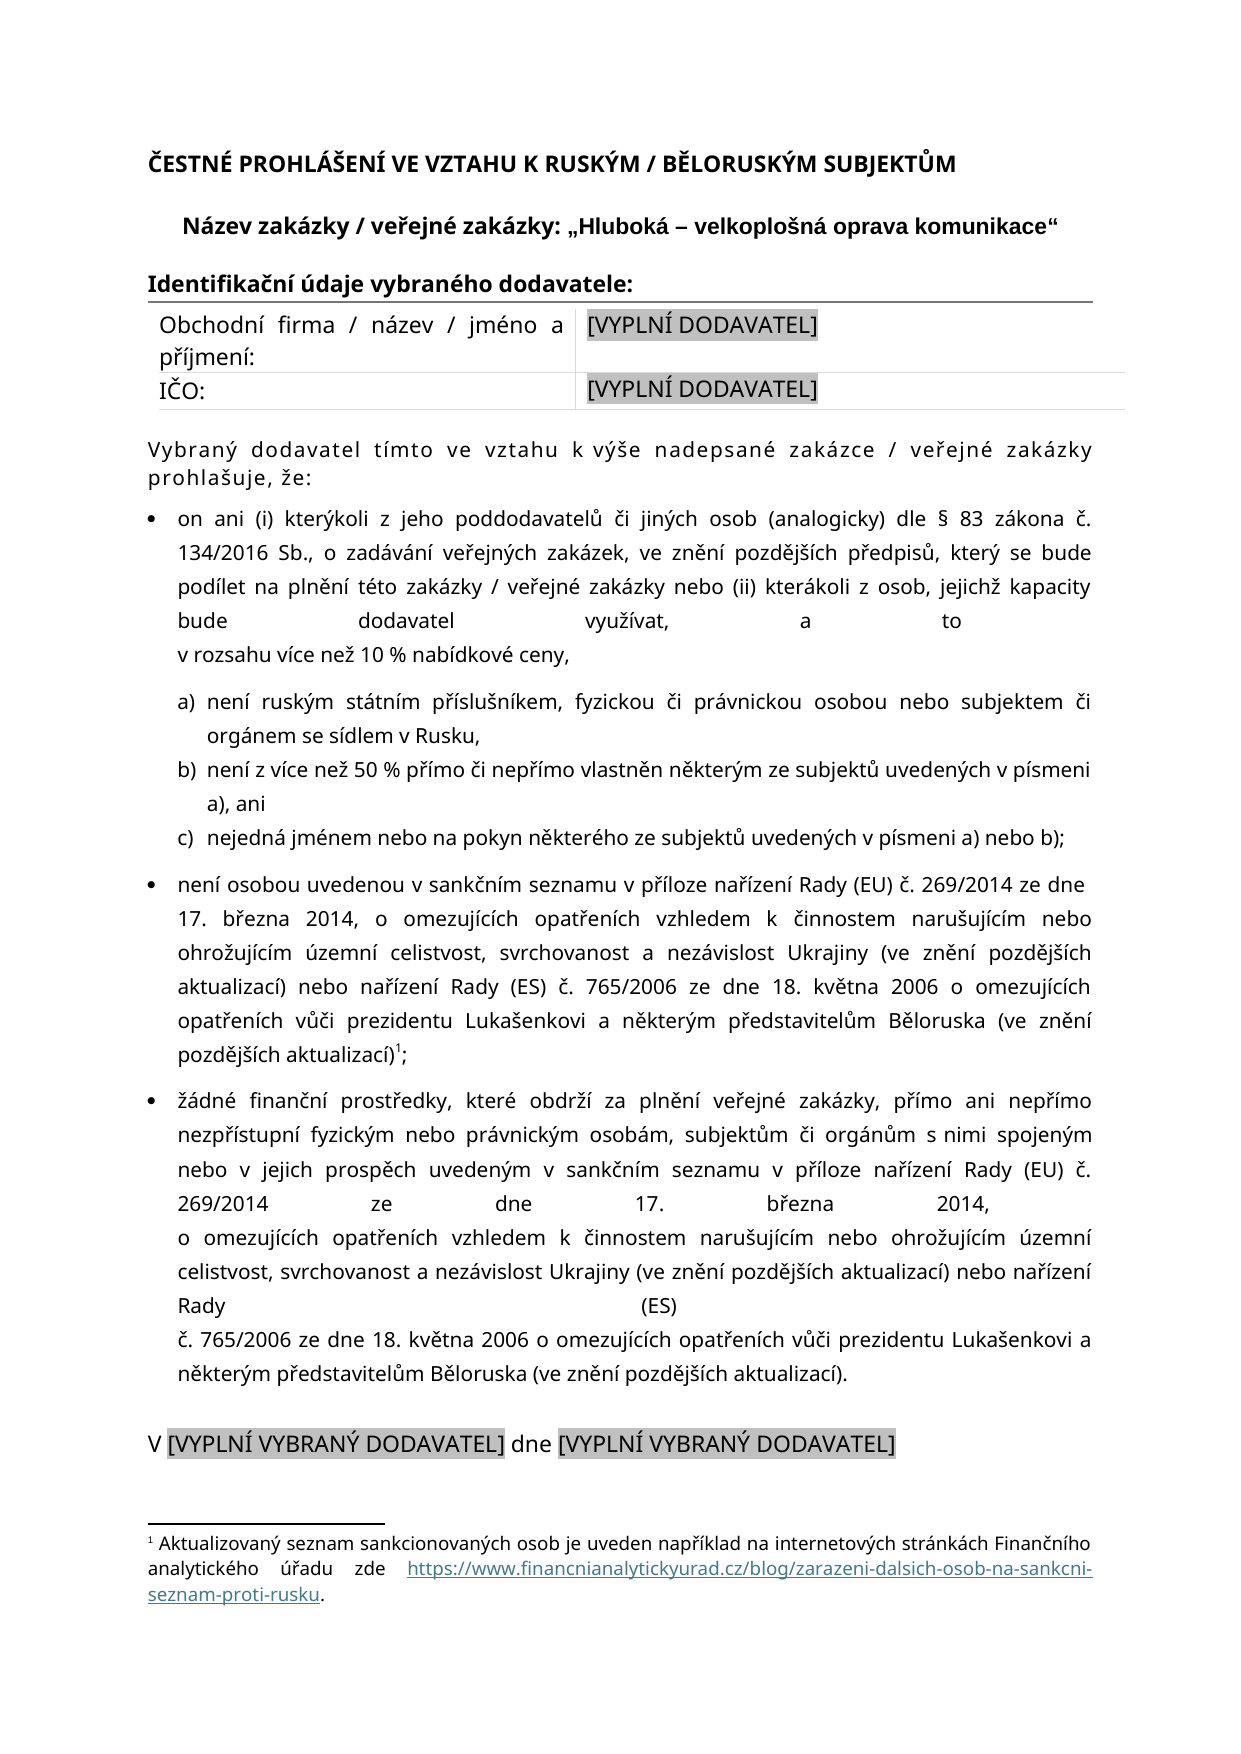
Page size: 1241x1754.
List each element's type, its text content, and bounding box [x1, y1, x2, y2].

text Název zakázky / veřejné zakázky: „Hluboká – velkoplošná oprava komunikace“ [148, 210, 1093, 241]
list není osobou uvedenou v sankčním seznamu v příloze nařízení Rady (EU) č. 269/2014 ze dne 17. března 2014, o omezujících opatřeních vzhledem k činnostem narušujícím nebo ohrožujícím územní celistvost, svrchovanost a nezávislost Ukrajiny (ve znění pozdějších aktualizací) nebo nařízení Rady (ES) č. 765/2006 ze dne 18. května 2006 o omezujících opatřeních vůči prezidentu Lukašenkovi a některým představitelům Běloruska (ve znění pozdějších aktualizací); [148, 870, 1093, 1068]
list nejedná jménem nebo na pokyn některého ze subjektů uvedených v písmeni a) nebo b); [177, 823, 1093, 852]
subtitle Vybraný dodavatel tímto ve vztahu k výše nadepsané zakázce / veřejné zakázky prohlašuje, že: [148, 435, 1093, 492]
list není ruským státním příslušníkem, fyzickou či právnickou osobou nebo subjektem či orgánem se sídlem v Rusku, [177, 687, 1093, 749]
text ČESTNÉ PROHLÁŠENÍ VE VZTAHU K RUSKÝM / BĚLORUSKÝM SUBJEKTŮM [148, 148, 1093, 179]
table_header Obchodní firma / název / jméno a příjmení: [159, 309, 575, 372]
table_cell IČO: [159, 373, 575, 409]
list není z více než 50 % přímo či nepřímo vlastněn některým ze subjektů uvedených v písmeni a), ani [177, 755, 1093, 817]
table_header [VYPLNÍ DODAVATEL] [576, 309, 1125, 372]
list on ani (i) kterýkoli z jeho poddodavatelů či jiných osob (analogicky) dle § 83 zákona č. 134/2016 Sb., o zadávání veřejných zakázek, ve znění pozdějších předpisů, který se bude podílet na plnění této zakázky / veřejné zakázky nebo (ii) kterákoli z osob, jejichž kapacity bude dodavatel využívat, a to v rozsahu více než 10 % nabídkové ceny, [148, 504, 1093, 669]
text Identifikační údaje vybraného dodavatele: [148, 268, 1093, 301]
list žádné finanční prostředky, které obdrží za plnění veřejné zakázky, přímo ani nepřímo nezpřístupní fyzickým nebo právnickým osobám, subjektům či orgánům s nimi spojeným nebo v jejich prospěch uvedeným v sankčním seznamu v příloze nařízení Rady (EU) č. 269/2014 ze dne 17. března 2014, o omezujících opatřeních vzhledem k činnostem narušujícím nebo ohrožujícím územní celistvost, svrchovanost a nezávislost Ukrajiny (ve znění pozdějších aktualizací) nebo nařízení Rady (ES) č. 765/2006 ze dne 18. května 2006 o omezujících opatřeních vůči prezidentu Lukašenkovi a některým představitelům Běloruska (ve znění pozdějších aktualizací). [148, 1087, 1093, 1387]
table_cell [VYPLNÍ DODAVATEL] [576, 373, 1125, 409]
list V [VYPLNÍ vybraný DODAVATEL] dne [VYPLNÍ vybraný DODAVATEL] [148, 1427, 1093, 1459]
